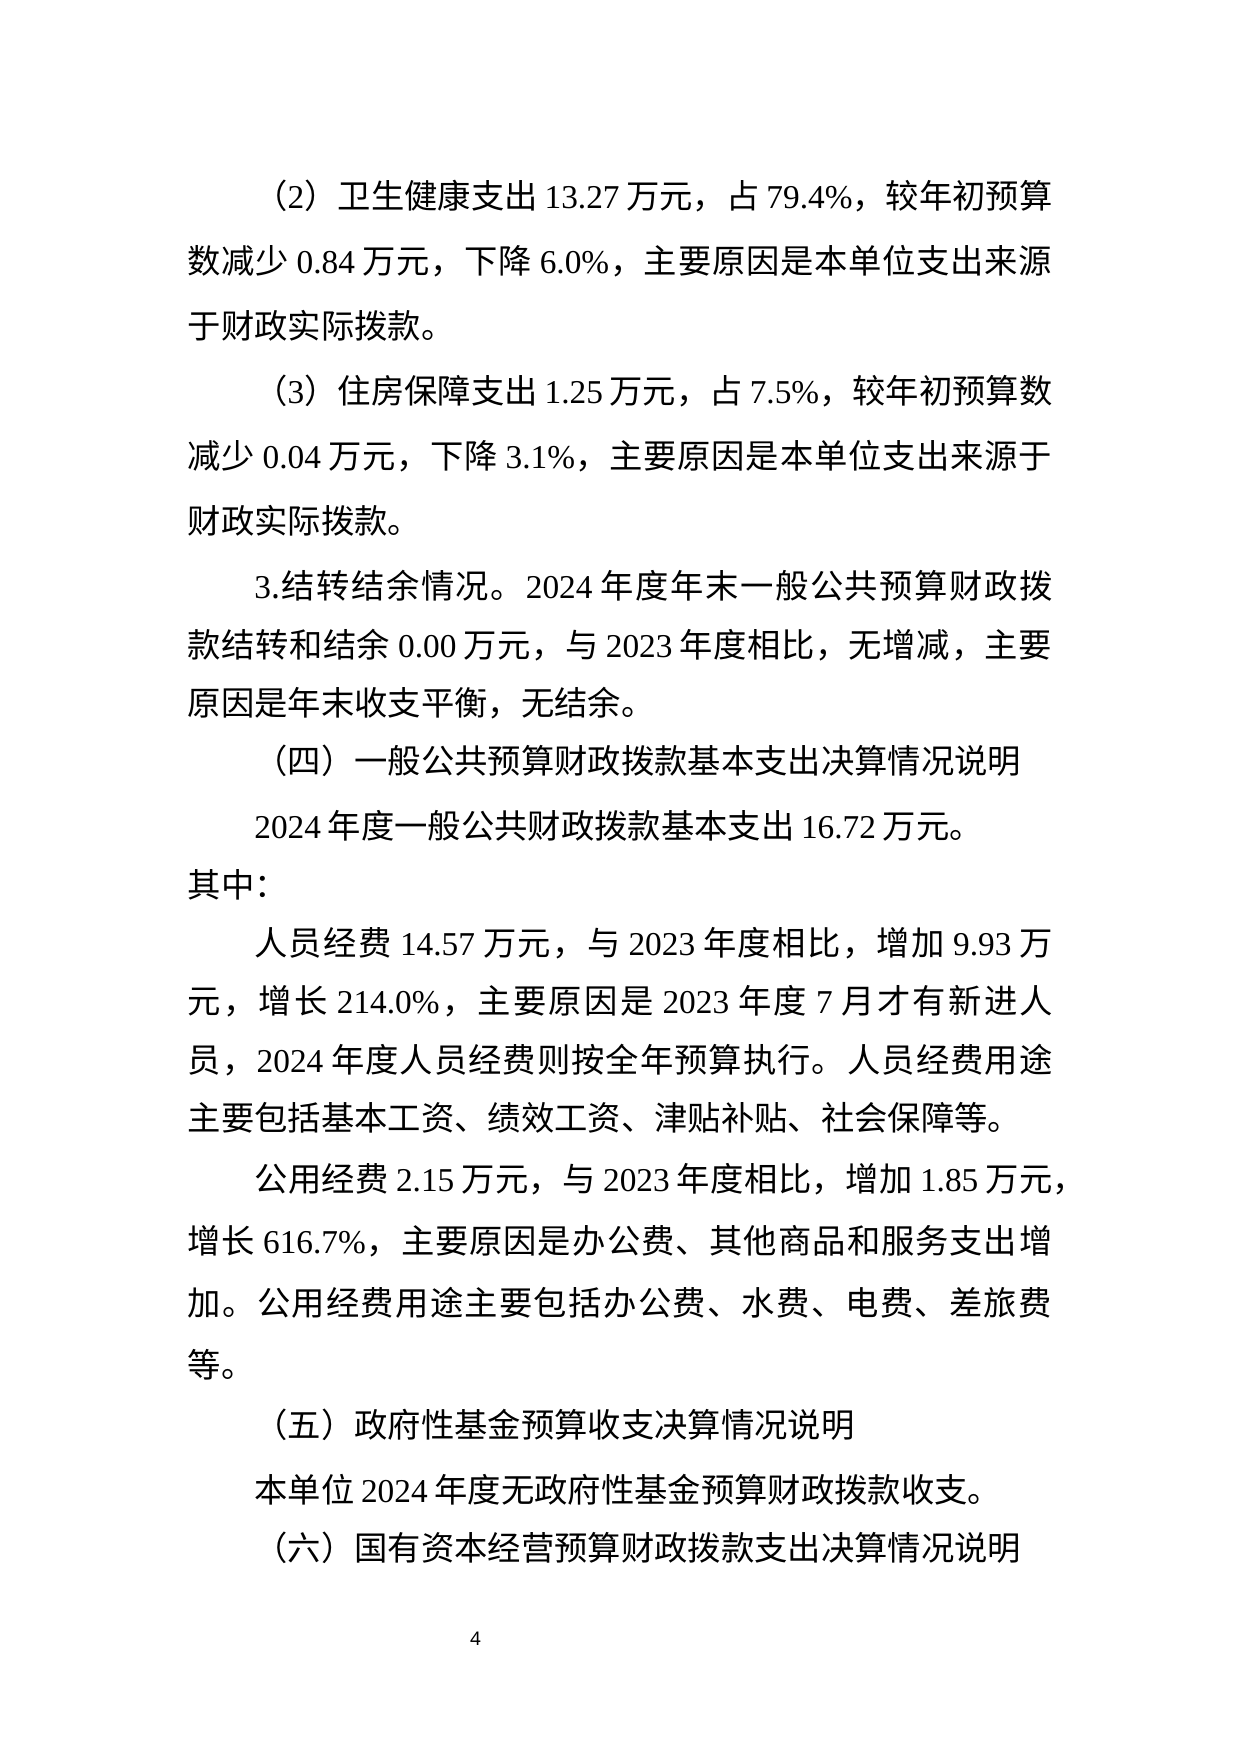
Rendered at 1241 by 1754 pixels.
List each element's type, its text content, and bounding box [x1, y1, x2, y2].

text 人员经费14.57万元，与2023年度相比，增加9.93万元，增长214.0%，主要原因是2023年度7月才有新进人员，2024年度人员经费则按全年预算执行。人员经费用途主要包括基本工资、绩效工资、津贴补贴、社会保障等。 [187, 909, 1053, 1142]
text 本单位2024年度无政府性基金预算财政拨款收支。 [187, 1455, 1053, 1514]
text 3.结转结余情况。2024年度年末一般公共预算财政拨款结转和结余0.00万元，与2023年度相比，无增减，主要原因是年末收支平衡，无结余。 [187, 552, 1053, 727]
text 公用经费2.15万元，与2023年度相比，增加1.85万元，增长616.7%，主要原因是办公费、其他商品和服务支出增加。公用经费用途主要包括办公费、水费、电费、差旅费等。 [187, 1142, 1053, 1390]
text （六）国有资本经营预算财政拨款支出决算情况说明 [187, 1514, 1053, 1579]
text 2024年度一般公共财政拨款基本支出16.72万元。 [187, 792, 1053, 850]
text （2）卫生健康支出13.27万元，占79.4%，较年初预算数减少0.84万元，下降6.0%，主要原因是本单位支出来源于财政实际拨款。 [187, 162, 1053, 357]
text （五）政府性基金预算收支决算情况说明 [187, 1390, 1053, 1455]
text （四）一般公共预算财政拨款基本支出决算情况说明 [187, 727, 1053, 792]
text 其中： [187, 850, 1053, 909]
text （3）住房保障支出1.25万元，占7.5%，较年初预算数减少0.04万元，下降3.1%，主要原因是本单位支出来源于财政实际拨款。 [187, 357, 1053, 552]
